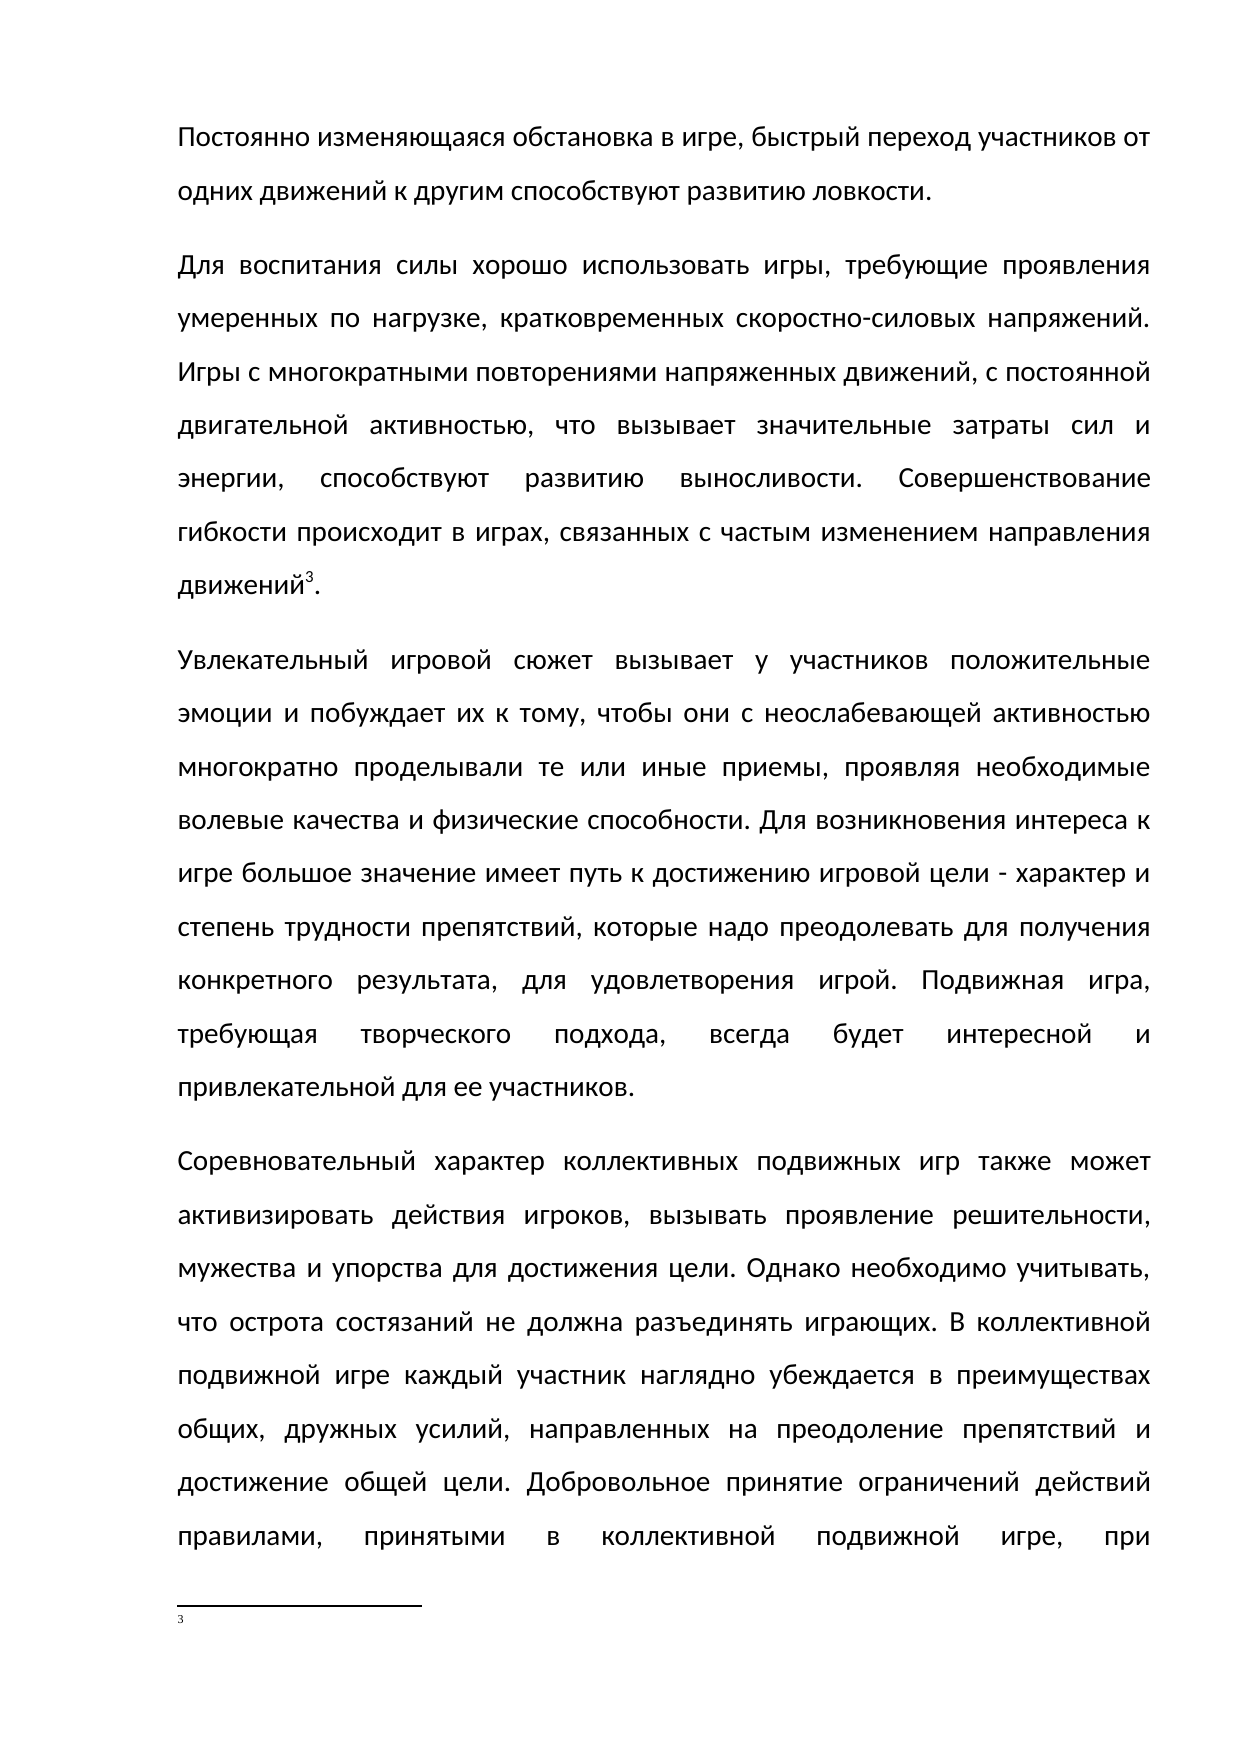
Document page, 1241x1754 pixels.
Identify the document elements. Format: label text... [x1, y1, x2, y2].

text Увлекательный игровой сюжет вызывает у участников положительные эмоции и побуждает их к тому, чтобы они с неослабевающей активностью многократно проделывали те или иные приемы, проявляя необходимые волевые качества и физические способности. Для возникновения интереса к игре большое значение имеет путь к достижению игровой цели - характер и степень трудности препятствий, которые надо преодолевать для получения конкретного результата, для удовлетворения игрой. Подвижная игра, требующая творческого подхода, всегда будет интересной и привлекательной для ее участников. [177, 641, 1152, 1104]
text Постоянно изменяющаяся обстановка в игре, быстрый переход участников от одних движений к другим способствуют развитию ловкости. [177, 118, 1152, 207]
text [177, 1142, 1152, 1552]
text Для воспитания силы хорошо использовать игры, требующие проявления умеренных по нагрузке, кратковременных скоростно-силовых напряжений. Игры с многократными повторениями напряженных движений, с постоянной двигательной активностью, что вызывает значительные затраты сил и энергии, способствуют развитию выносливости. Совершенствование гибкости происходит в играх, связанных с частым изменением направления движений. [177, 246, 1152, 602]
